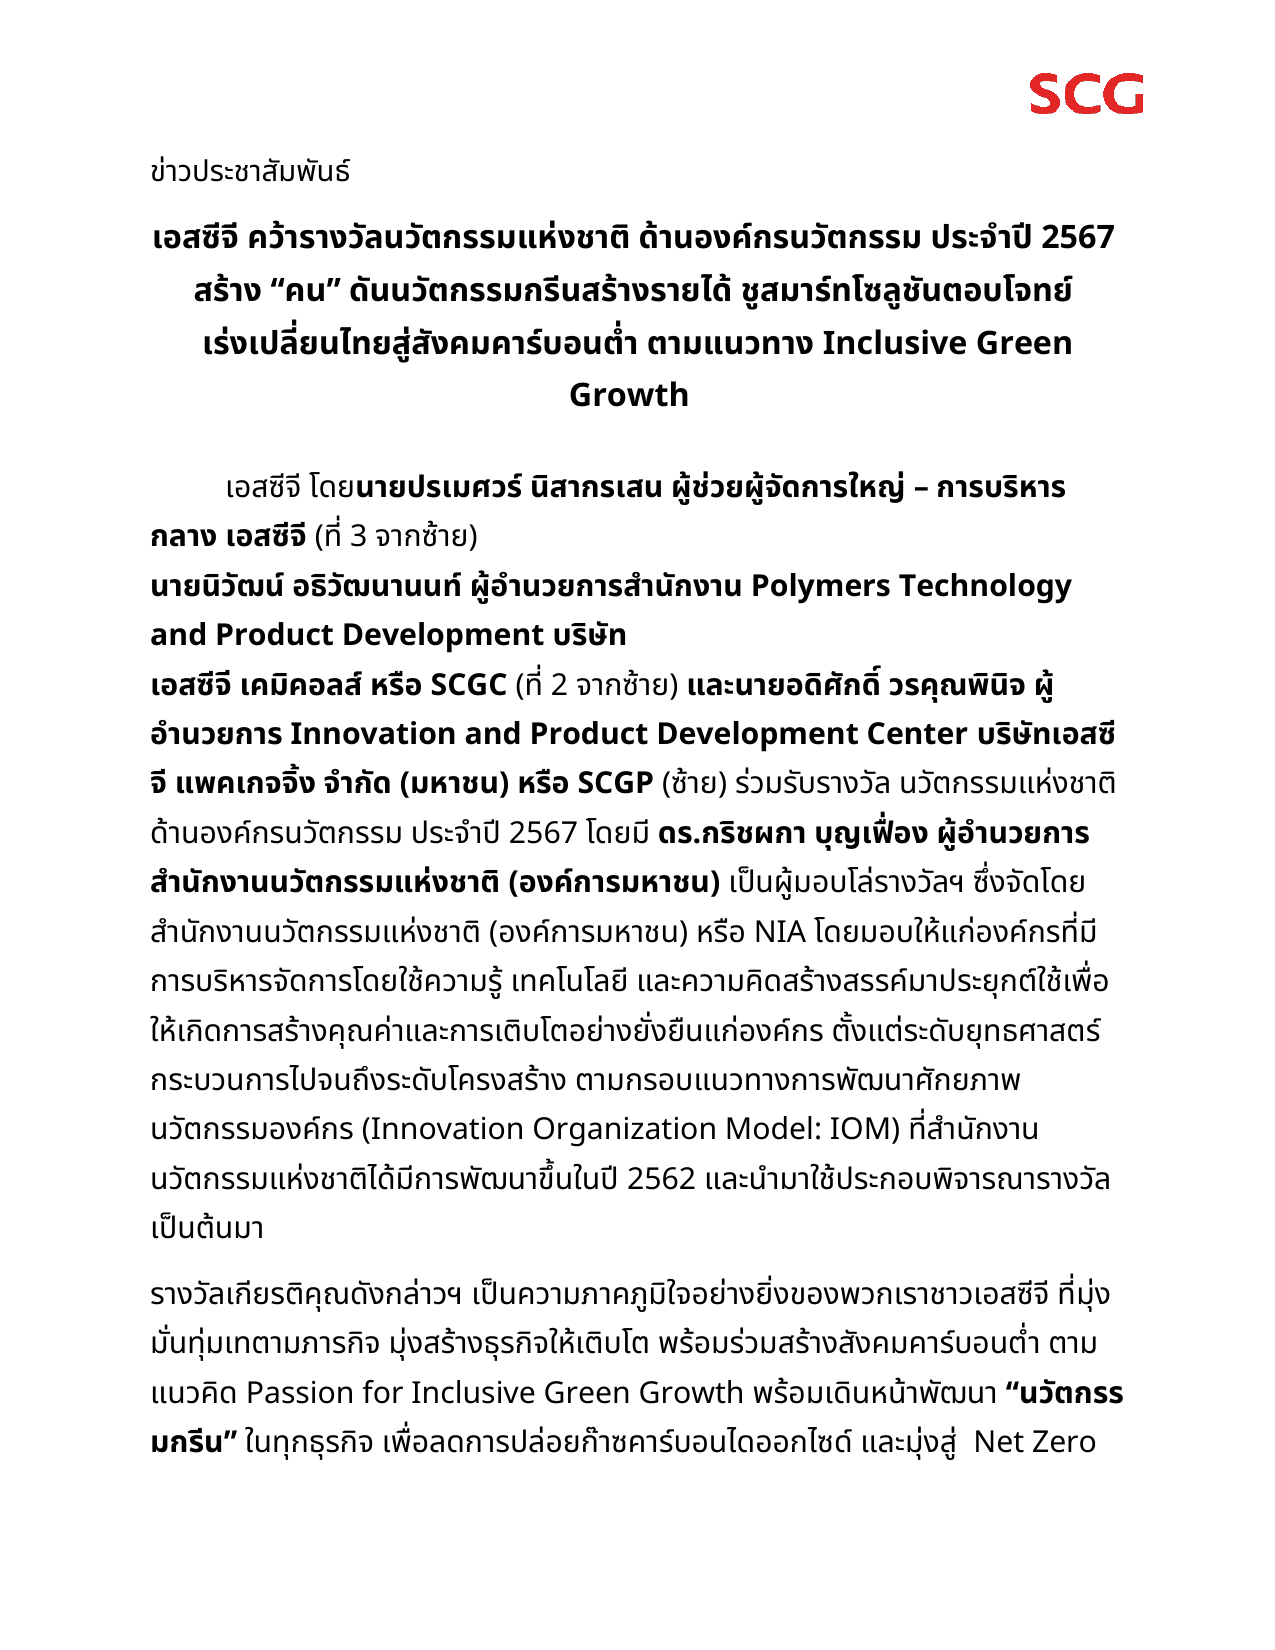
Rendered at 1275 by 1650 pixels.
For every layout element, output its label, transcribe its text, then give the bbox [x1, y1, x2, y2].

text เอสซีจี โดยนายปรเมศวร์ นิสากรเสน ผู้ช่วยผู้จัดการใหญ่ – การบริหารกลาง เอสซีจี (ที่ 3 จากซ้าย) นายนิวัฒน์ อธิวัฒนานนท์ ผู้อำนวยการสำนักงาน Polymers Technology and Product Development บริษัท เอสซีจี เคมิคอลส์ หรือ SCGC (ที่ 2 จากซ้าย) และนายอดิศักดิ์ วรคุณพินิจ ผู้อำนวยการ Innovation and Product Development Center บริษัทเอสซีจี แพคเกจจิ้ง จำกัด (มหาชน) หรือ SCGP (ซ้าย) ร่วมรับรางวัล นวัตกรรมแห่งชาติ ด้านองค์กรนวัตกรรม ประจำปี 2567 โดยมี ดร.กริชผกา บุญเฟื่อง ผู้อำนวยการสำนักงานนวัตกรรมแห่งชาติ (องค์การมหาชน) เป็นผู้มอบโล่รางวัลฯ ซึ่งจัดโดยสำนักงานนวัตกรรมแห่งชาติ (องค์การมหาชน) หรือ NIA โดยมอบให้แก่องค์กรที่มีการบริหารจัดการโดยใช้ความรู้ เทคโนโลยี และความคิดสร้างสรรค์มาประยุกต์ใช้เพื่อให้เกิดการสร้างคุณค่าและการเติบโตอย่างยั่งยืนแก่องค์กร ตั้งแต่ระดับยุทธศาสตร์ กระบวนการไปจนถึงระดับโครงสร้าง ตามกรอบแนวทางการพัฒนาศักยภาพ นวัตกรรมองค์กร (Innovation Organization Model: IOM) ที่สำนักงานนวัตกรรมแห่งชาติได้มีการพัฒนาขึ้นในปี 2562 และนำมาใช้ประกอบพิจารณารางวัล เป็นต้นมา [150, 465, 1125, 1252]
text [150, 1272, 1125, 1466]
picture [1030, 73, 1143, 114]
text เอสซีจี คว้ารางวัลนวัตกรรมแห่งชาติ ด้านองค์กรนวัตกรรม ประจำปี 2567 สร้าง “คน” ดันนวัตกรรมกรีนสร้างรายได้ ชูสมาร์ทโซลูชันตอบโจทย์ เร่งเปลี่ยนไทยสู่สังคมคาร์บอนต่ำ ตามแนวทาง Inclusive Green Growth [150, 214, 1125, 446]
text ข่าวประชาสัมพันธ์ [150, 150, 1125, 194]
